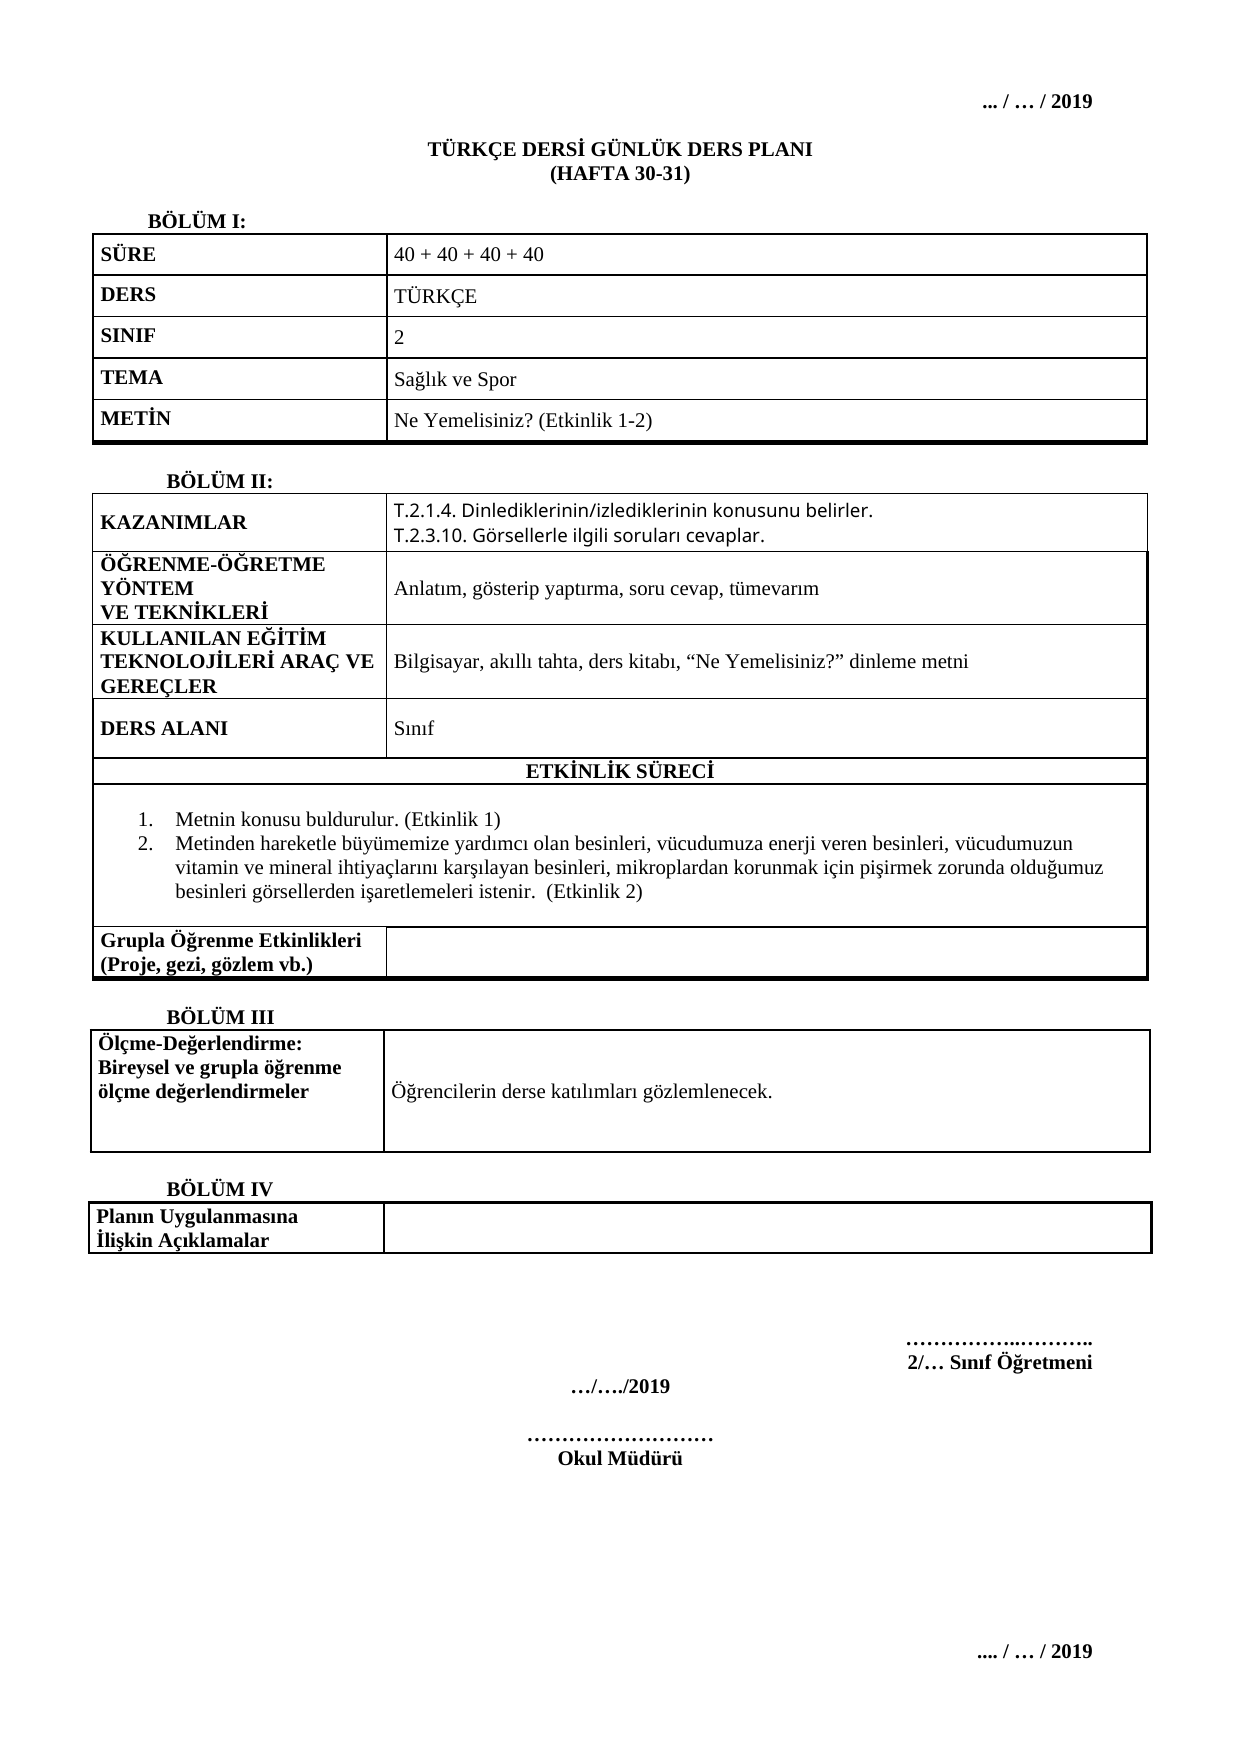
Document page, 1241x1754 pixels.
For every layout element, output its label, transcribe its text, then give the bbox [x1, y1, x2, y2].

subtitle BÖLÜM III [148, 1005, 1092, 1029]
text …/…./2019 [148, 1374, 1092, 1398]
table_header 40 + 40 + 40 + 40 [388, 235, 1146, 274]
table_cell ÖĞRENME-ÖĞRETME YÖNTEM VE TEKNİKLERİ [93, 552, 386, 624]
table_cell TEMA [94, 359, 386, 398]
table_header Öğrencilerin derse katılımları gözlemlenecek. [385, 1031, 1149, 1151]
table_cell TÜRKÇE [388, 276, 1146, 316]
table_cell KULLANILAN EĞİTİM TEKNOLOJİLERİ ARAÇ VE GEREÇLER [93, 625, 386, 698]
text ... / … / 2019 [148, 89, 1092, 113]
text TÜRKÇE DERSİ GÜNLÜK DERS PLANI [148, 137, 1092, 161]
table_header T.2.1.4. Dinlediklerinin/izlediklerinin konusunu belirler. T.2.3.10. Görsellerle ilgili soruları cevaplar. [387, 494, 1147, 551]
table_cell 2 [388, 317, 1146, 357]
text .... / … / 2019 [148, 1639, 1092, 1663]
text Okul Müdürü [148, 1446, 1092, 1470]
text BÖLÜM I: [148, 209, 1092, 233]
table_cell Metnin konusu buldurulur. (Etkinlik 1) Metinden hareketle büyümemize yardımcı olan besinleri, vücudumuza enerji veren besinleri, vücudumuzun vitamin ve mineral ihtiyaçlarını karşılayan besinleri, mikroplardan korunmak için pişirmek zorunda olduğumuz besinleri görsellerden işaretlemeleri istenir. (Etkinlik 2) [94, 785, 1146, 926]
text ……………..……….. [148, 1326, 1092, 1350]
text BÖLÜM II: [148, 468, 1092, 493]
table_cell Anlatım, gösterip yaptırma, soru cevap, tümevarım [387, 552, 1146, 624]
table_cell Grupla Öğrenme Etkinlikleri (Proje, gezi, gözlem vb.) [94, 927, 386, 976]
table_cell Sınıf [387, 699, 1146, 757]
table_cell [387, 928, 1146, 976]
table_cell METİN [94, 400, 386, 440]
table_header [385, 1204, 1150, 1252]
table_cell SINIF [94, 317, 386, 357]
table_header Planın Uygulanmasına İlişkin Açıklamalar [90, 1204, 383, 1252]
table_header Ölçme-Değerlendirme: Bireysel ve grupla öğrenme ölçme değerlendirmeler [92, 1031, 383, 1151]
table_cell DERS [94, 276, 386, 316]
table_cell Bilgisayar, akıllı tahta, ders kitabı, “Ne Yemelisiniz?” dinleme metni [387, 625, 1146, 698]
text (HAFTA 30-31) [148, 161, 1092, 185]
table_cell Ne Yemelisiniz? (Etkinlik 1-2) [388, 400, 1146, 440]
table_header KAZANIMLAR [93, 494, 386, 551]
subtitle BÖLÜM IV [148, 1177, 1092, 1201]
text 2/… Sınıf Öğretmeni [148, 1350, 1092, 1374]
table_cell DERS ALANI [94, 699, 386, 757]
table_cell Sağlık ve Spor [388, 359, 1146, 398]
text ……………………… [148, 1422, 1092, 1446]
table_header SÜRE [94, 235, 386, 274]
table_cell ETKİNLİK SÜRECİ [94, 759, 1146, 783]
